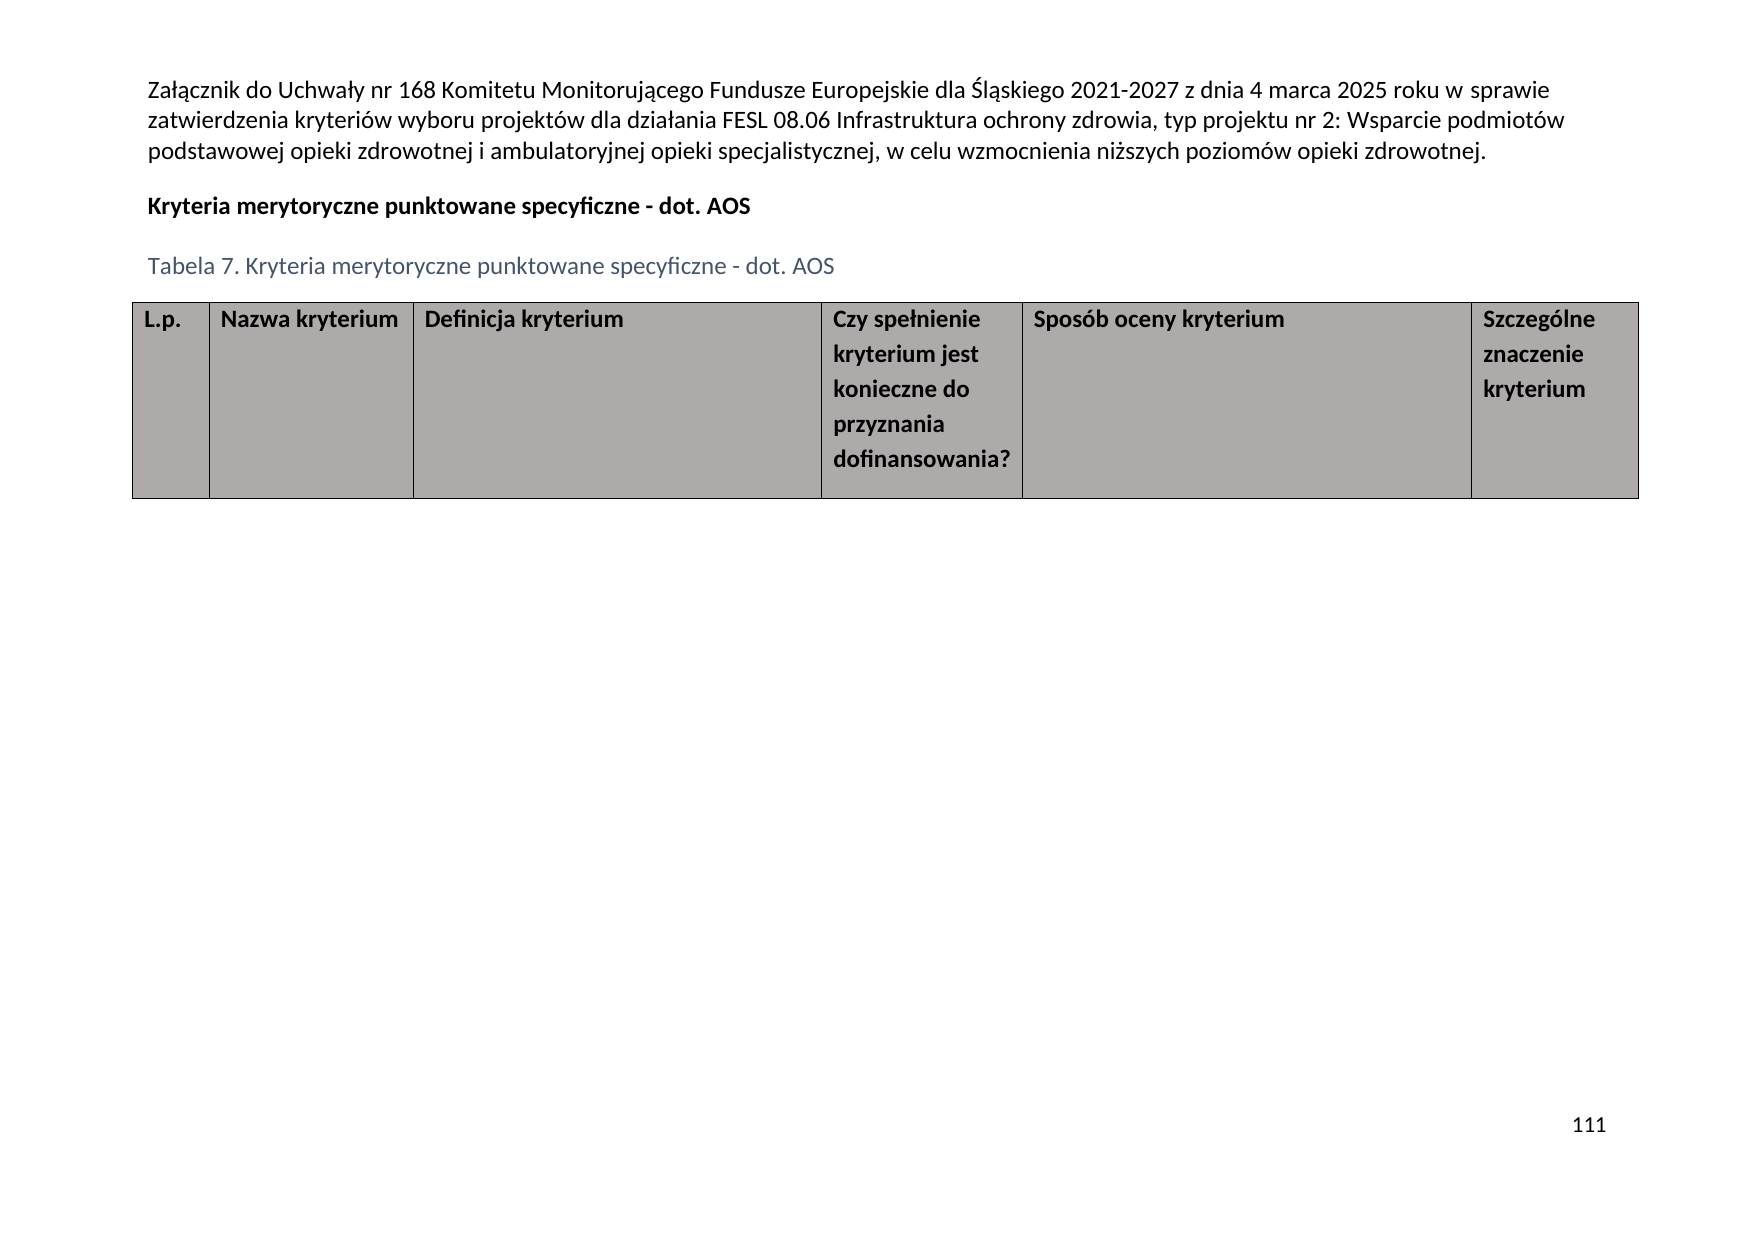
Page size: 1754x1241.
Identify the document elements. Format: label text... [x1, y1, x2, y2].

table_header L.p. [133, 303, 209, 498]
text Tabela 7. Kryteria merytoryczne punktowane specyficzne - dot. AOS [148, 250, 1606, 281]
table_header Szczególne znaczenie kryterium [1472, 303, 1638, 498]
table_header Definicja kryterium [414, 303, 821, 498]
table_header Nazwa kryterium [210, 303, 413, 498]
table_header Sposób oceny kryterium [1023, 303, 1471, 498]
text Kryteria merytoryczne punktowane specyficzne - dot. AOS [148, 190, 1606, 221]
table_header Czy spełnienie kryterium jest konieczne do przyznania dofinansowania? [822, 303, 1022, 498]
